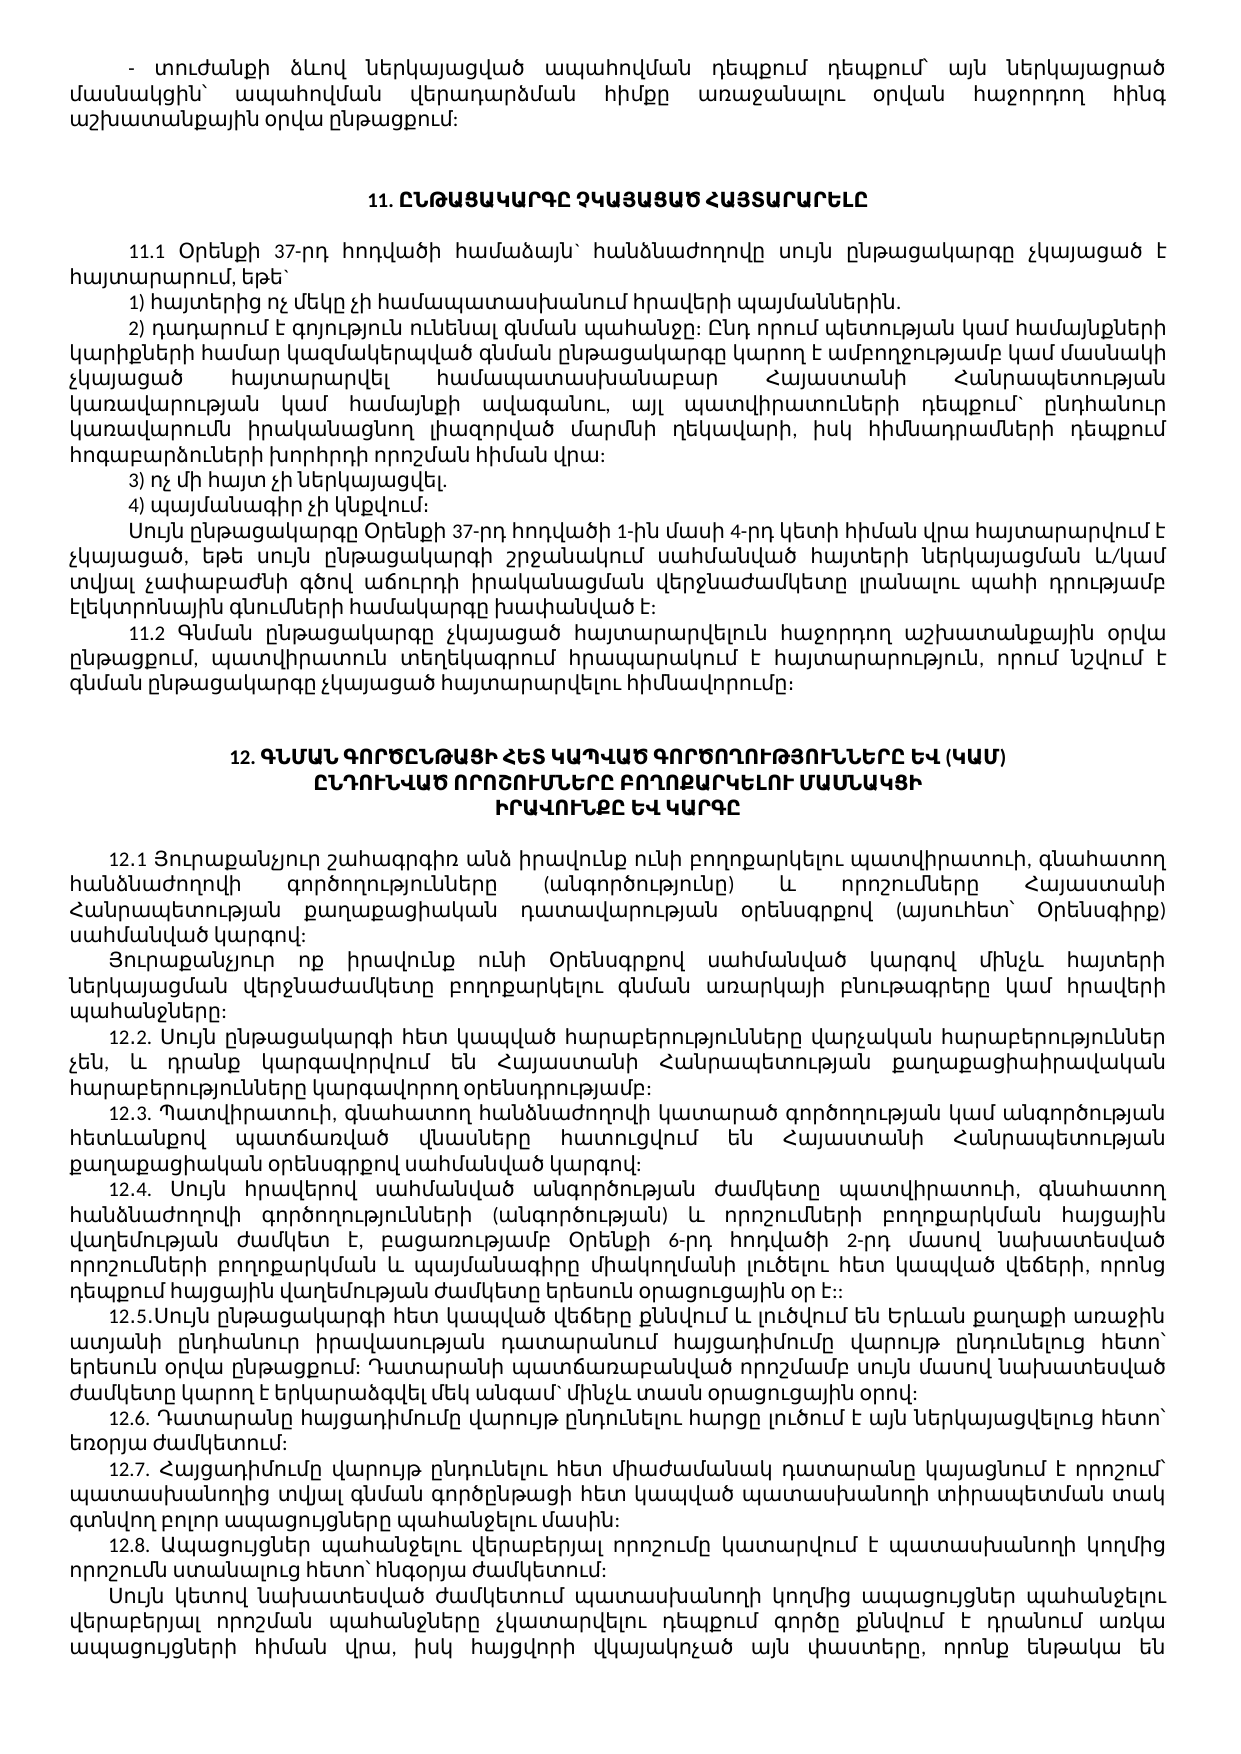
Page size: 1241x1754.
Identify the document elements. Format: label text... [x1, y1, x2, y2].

text 12.7. Հայցադիմումը վարույթ ընդունելու հետ միաժամանակ դատարանը կայացնում է որոշում՝ պատասխանողից տվյալ գնման գործընթացի հետ կապված պատասխանողի տիրապետման տակ գտնվող բոլոր ապացույցները պահանջելու մասին: [69, 1456, 1167, 1532]
text 11.2 Գնման ընթացակարգը չկայացած հայտարարվելուն հաջորդող աշխատանքային օրվա ընթացքում, պատվիրատուն տեղեկագրում հրապարակում է հայտարարություն, որում նշվում է գնման ընթացակարգը չկայացած հայտարարվելու հիմնավորումը։ [69, 620, 1167, 696]
text - տուժանքի ձևով ներկայացված ապահովման դեպքում դեպքում՝ այն ներկայացրած մասնակցին՝ ապահովման վերադարձման հիմքը առաջանալու օրվան հաջորդող հինգ աշխատանքային օրվա ընթացքում: [69, 56, 1167, 132]
text ԸՆԴՈՒՆՎԱԾ ՈՐՈՇՈՒՄՆԵՐԸ ԲՈՂՈՔԱՐԿԵԼՈՒ ՄԱՍՆԱԿՑԻ [69, 770, 1167, 795]
text 12․3. Պատվիրատուի, գնահատող հանձնաժողովի կատարած գործողության կամ անգործության հետևանքով պատճառված վնասները հատուցվում են Հայաստանի Հանրապետության քաղաքացիական օրենսգրքով սահմանված կարգով: [69, 1100, 1167, 1176]
text 12․2. Սույն ընթացակարգի հետ կապված հարաբերությունները վարչական հարաբերություններ չեն, և դրանք կարգավորվում են Հայաստանի Հանրապետության քաղաքացիաիրավական հարաբերությունները կարգավորող օրենսդրությամբ: [69, 1024, 1167, 1100]
text 12․5․Սույն ընթացակարգի հետ կապված վեճերը քննվում և լուծվում են Երևան քաղաքի առաջին ատյանի ընդհանուր իրավասության դատարանում հայցադիմումը վարույթ ընդունելուց հետո՝ երեսուն օրվա ընթացքում: Դատարանի պատճառաբանված որոշմամբ սույն մասով նախատեսված ժամկետը կարող է երկարաձգվել մեկ անգամ` մինչև տասն օրացուցային օրով: [69, 1303, 1167, 1405]
text 11. ԸՆԹԱՑԱԿԱՐԳԸ ՉԿԱՅԱՑԱԾ ՀԱՅՏԱՐԱՐԵԼԸ [69, 188, 1167, 213]
text ԻՐԱՎՈՒՆՔԸ ԵՎ ԿԱՐԳԸ [69, 795, 1167, 821]
text 11.1 Օրենքի 37-րդ հոդվածի համաձայն` հանձնաժողովը սույն ընթացակարգը չկայացած է հայտարարում, եթե` [69, 238, 1167, 289]
text 12․1 Յուրաքանչյուր շահագրգիռ անձ իրավունք ունի բողոքարկելու պատվիրատուի, գնահատող հանձնաժողովի գործողությունները (անգործությունը) և որոշումները Հայաստանի Հանրապետության քաղաքացիական դատավարության օրենսգրքով (այսուհետ՝ Օրենսգիրք) սահմանված կարգով: [69, 846, 1167, 948]
text 4) պայմանագիր չի կնքվում։ [69, 493, 1167, 518]
text Յուրաքանչյուր ոք իրավունք ունի Օրենսգրքով սահմանված կարգով մինչև հայտերի ներկայացման վերջնաժամկետը բողոքարկելու գնման առարկայի բնութագրերը կամ հրավերի պահանջները: [69, 948, 1167, 1024]
text 2) դադարում է գոյություն ունենալ գնման պահանջը: Ընդ որում պետության կամ համայնքների կարիքների համար կազմակերպված գնման ընթացակարգը կարող է ամբողջությամբ կամ մասնակի չկայացած հայտարարվել համապատասխանաբար Հայաստանի Հանրապետության կառավարության կամ համայնքի ավագանու, այլ պատվիրատուների դեպքում` ընդհանուր կառավարումն իրականացնող լիազորված մարմնի ղեկավարի, իսկ հիմնադրամների դեպքում հոգաբարձուների խորհրդի որոշման հիման վրա: [69, 315, 1167, 467]
text 1) հայտերից ոչ մեկը չի համապատասխանում հրավերի պայմաններին. [69, 289, 1167, 315]
text 12. ԳՆՄԱՆ ԳՈՐԾԸՆԹԱՑԻ ՀԵՏ ԿԱՊՎԱԾ ԳՈՐԾՈՂՈՒԹՅՈՒՆՆԵՐԸ ԵՎ (ԿԱՄ) [69, 744, 1167, 770]
text 12․4. Սույն հրավերով սահմանված անգործության ժամկետը պատվիրատուի, գնահատող հանձնաժողովի գործողությունների (անգործության) և որոշումների բողոքարկման հայցային վաղեմության ժամկետ է, բացառությամբ Օրենքի 6-րդ հոդվածի 2-րդ մասով նախատեսված որոշումների բողոքարկման և պայմանագիրը միակողմանի լուծելու հետ կապված վեճերի, որոնց դեպքում հայցային վաղեմության ժամկետը երեսուն օրացուցային օր է:: [69, 1176, 1167, 1303]
text 12.6. Դատարանը հայցադիմումը վարույթ ընդունելու հարցը լուծում է այն ներկայացվելուց հետո՝ եռօրյա ժամկետում: [69, 1405, 1167, 1456]
text Սույն ընթացակարգը Օրենքի 37-րդ հոդվածի 1-ին մասի 4-րդ կետի հիման վրա հայտարարվում է չկայացած, եթե սույն ընթացակարգի շրջանակում սահմանված հայտերի ներկայացման և/կամ տվյալ չափաբաժնի գծով աճուրդի իրականացման վերջնաժամկետը լրանալու պահի դրությամբ էլեկտրոնային գնումների համակարգը խափանված է: [69, 518, 1167, 620]
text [69, 1583, 1167, 1659]
text 3) ոչ մի հայտ չի ներկայացվել. [69, 467, 1167, 493]
text 12.8. Ապացույցներ պահանջելու վերաբերյալ որոշումը կատարվում է պատասխանողի կողմից որոշումն ստանալուց հետո՝ հնգօրյա ժամկետում: [69, 1532, 1167, 1583]
